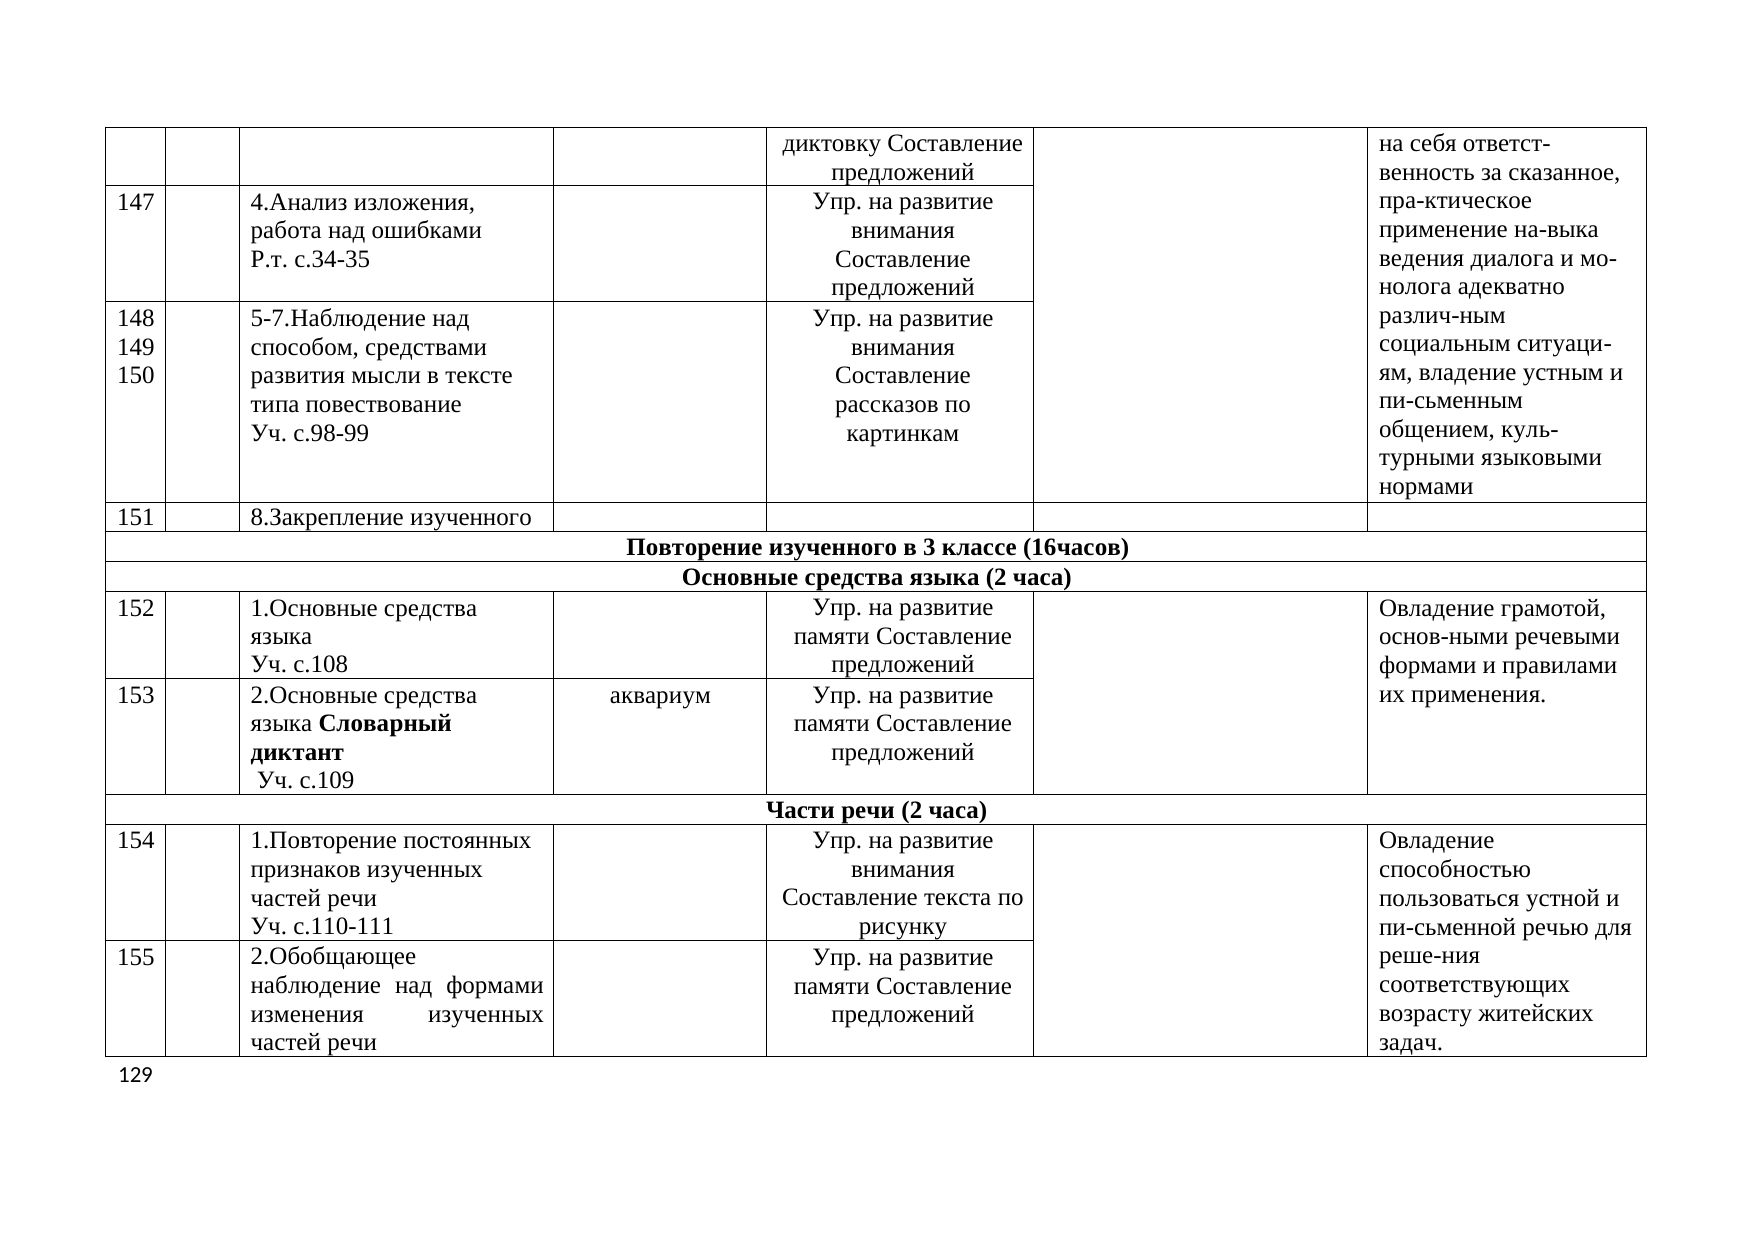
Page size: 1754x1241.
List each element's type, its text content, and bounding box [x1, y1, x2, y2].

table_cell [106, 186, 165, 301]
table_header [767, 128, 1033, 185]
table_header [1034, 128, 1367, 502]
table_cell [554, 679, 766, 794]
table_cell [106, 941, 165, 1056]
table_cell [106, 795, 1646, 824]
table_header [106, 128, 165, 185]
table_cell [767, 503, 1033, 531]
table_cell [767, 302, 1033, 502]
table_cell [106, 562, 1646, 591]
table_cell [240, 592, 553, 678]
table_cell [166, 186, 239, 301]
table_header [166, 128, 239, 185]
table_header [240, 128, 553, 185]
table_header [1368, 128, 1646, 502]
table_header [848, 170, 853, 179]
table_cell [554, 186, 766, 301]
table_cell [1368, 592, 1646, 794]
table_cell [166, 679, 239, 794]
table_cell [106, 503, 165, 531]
text 129 [118, 1060, 1667, 1088]
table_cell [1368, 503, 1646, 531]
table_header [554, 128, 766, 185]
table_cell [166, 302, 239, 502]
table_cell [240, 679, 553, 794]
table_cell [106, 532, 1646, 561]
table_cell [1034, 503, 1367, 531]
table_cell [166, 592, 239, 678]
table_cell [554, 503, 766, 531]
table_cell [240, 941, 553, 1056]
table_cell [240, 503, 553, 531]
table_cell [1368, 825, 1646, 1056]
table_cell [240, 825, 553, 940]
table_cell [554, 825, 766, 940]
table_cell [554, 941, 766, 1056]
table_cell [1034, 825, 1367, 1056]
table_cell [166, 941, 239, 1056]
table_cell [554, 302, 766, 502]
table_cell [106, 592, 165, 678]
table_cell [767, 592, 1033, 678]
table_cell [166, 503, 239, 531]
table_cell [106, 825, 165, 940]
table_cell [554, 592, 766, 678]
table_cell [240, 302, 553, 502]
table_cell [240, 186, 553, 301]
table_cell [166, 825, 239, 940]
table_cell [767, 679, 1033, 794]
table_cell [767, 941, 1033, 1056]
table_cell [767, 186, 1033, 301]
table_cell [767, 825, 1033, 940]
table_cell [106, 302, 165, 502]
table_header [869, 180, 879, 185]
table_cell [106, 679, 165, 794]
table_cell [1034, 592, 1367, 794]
